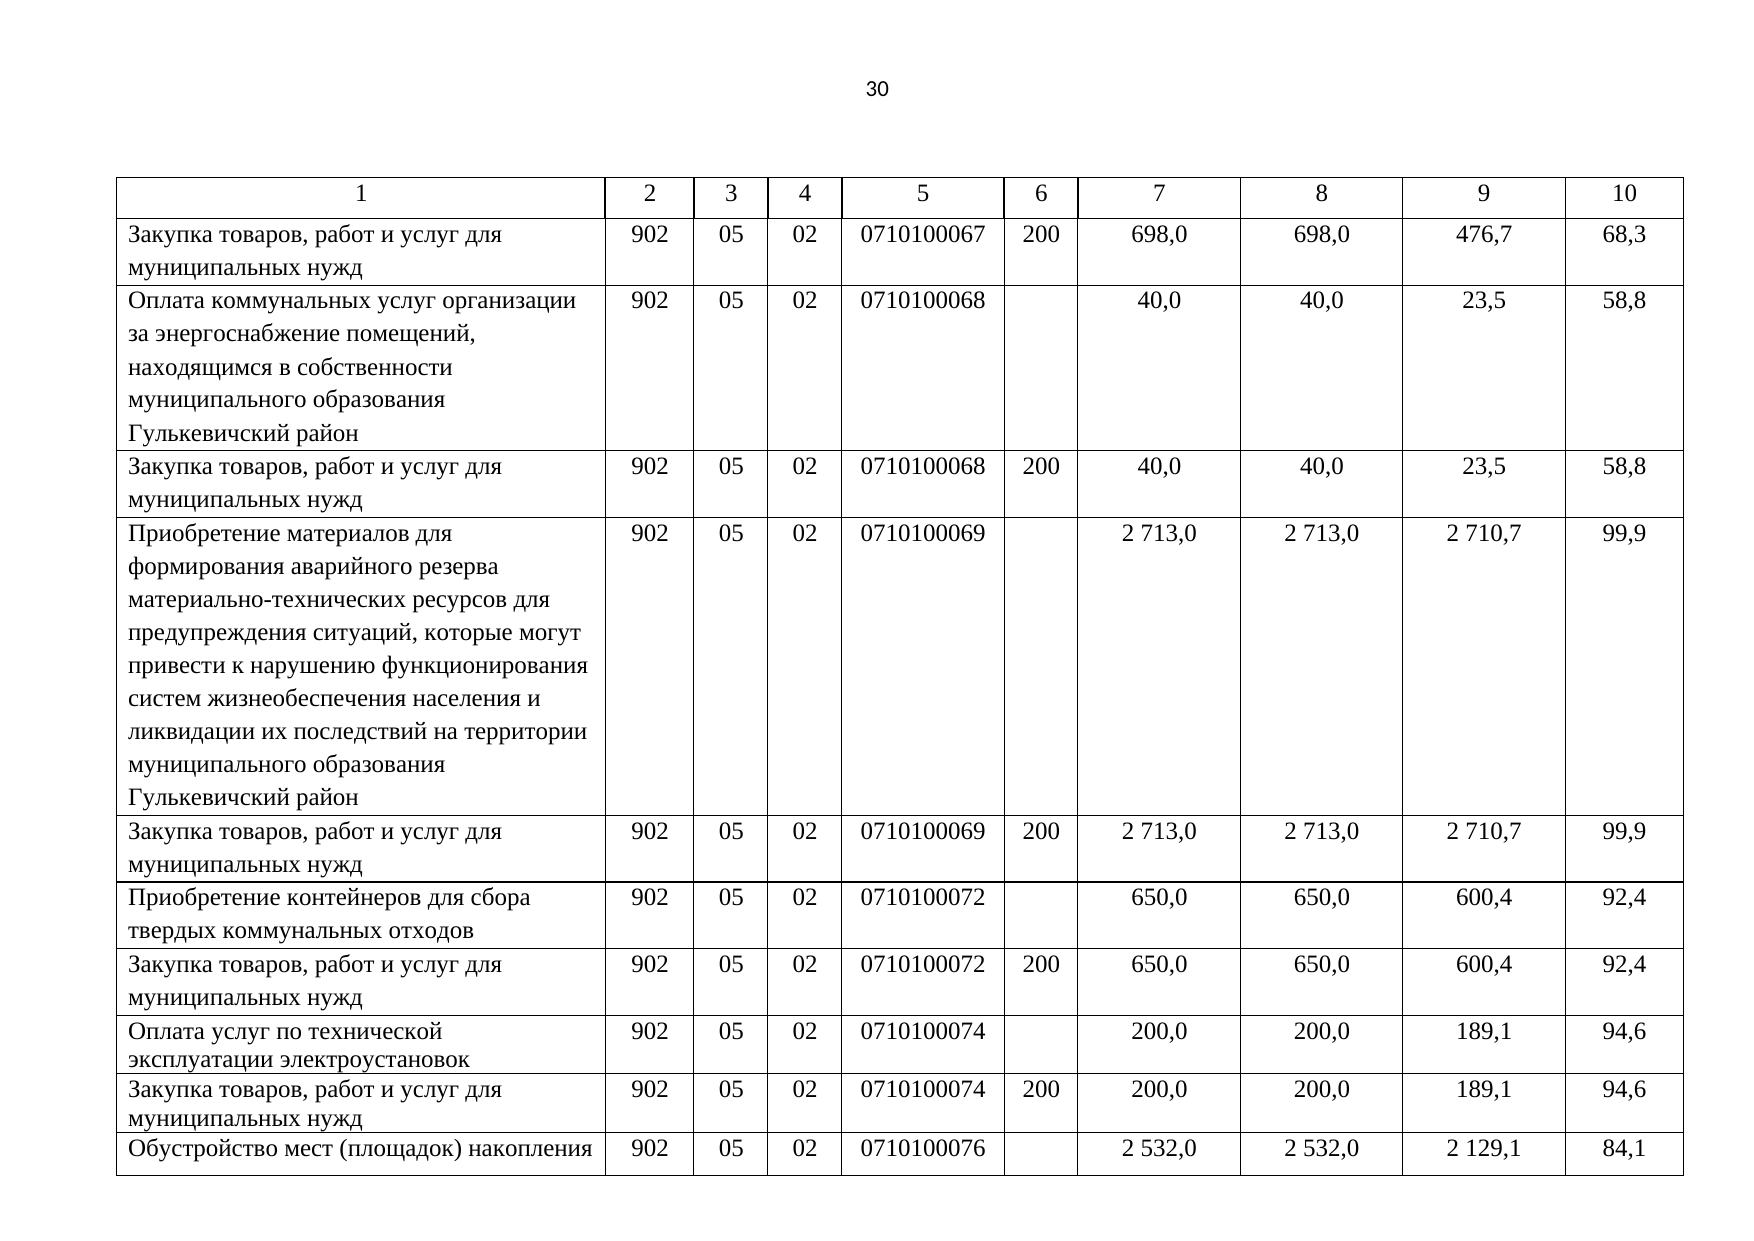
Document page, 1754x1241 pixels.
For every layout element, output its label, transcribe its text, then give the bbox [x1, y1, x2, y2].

table_cell 02 [768, 1016, 841, 1073]
table_cell 902 [606, 451, 693, 517]
table_cell 84,1 [1566, 1133, 1683, 1174]
table_cell [1005, 1016, 1077, 1073]
table_cell [1005, 1133, 1077, 1174]
table_cell 600,4 [1403, 883, 1565, 948]
table_cell 2 129,1 [1403, 1133, 1565, 1174]
table_cell 200 [1005, 451, 1077, 517]
table_cell 698,0 [1078, 219, 1240, 284]
table_cell 05 [694, 219, 767, 284]
table_cell 902 [606, 518, 693, 815]
table_cell 2 532,0 [1241, 1133, 1402, 1174]
table_cell 2 532,0 [1078, 1133, 1240, 1174]
table_header 5 [843, 178, 1003, 218]
table_cell 94,6 [1566, 1074, 1683, 1132]
table_cell 200,0 [1241, 1016, 1402, 1073]
table_cell 0710100068 [842, 286, 1004, 450]
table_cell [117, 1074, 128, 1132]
table_cell 05 [694, 286, 767, 450]
table_cell 0710100076 [842, 1133, 1004, 1174]
table_cell [1005, 883, 1077, 948]
table_cell 189,1 [1403, 1074, 1565, 1132]
table_cell 902 [606, 1074, 693, 1132]
table_cell 05 [694, 949, 767, 1015]
table_cell 698,0 [1241, 219, 1402, 284]
table_cell 02 [768, 518, 841, 815]
table_cell 476,7 [1403, 219, 1565, 284]
table_cell 189,1 [1403, 1016, 1565, 1073]
table_cell Приобретение контейнеров для сбора твердых коммунальных отходов [117, 883, 605, 948]
table_header 4 [769, 178, 841, 218]
table_cell 902 [606, 883, 693, 948]
table_cell 0710100069 [842, 518, 1004, 815]
table_cell 0710100074 [842, 1074, 1004, 1132]
table_cell 902 [606, 949, 693, 1015]
table_cell 02 [768, 286, 841, 450]
table_cell 200 [1005, 816, 1077, 881]
table_cell 200 [1005, 949, 1077, 1015]
table_header 7 [1079, 178, 1240, 218]
table_cell 2 713,0 [1241, 816, 1402, 881]
table_cell Закупка товаров, работ и услуг для муниципальных нужд [117, 219, 605, 284]
table_cell 200,0 [1241, 1074, 1402, 1132]
table_cell 05 [694, 1016, 767, 1073]
table_cell 40,0 [1241, 286, 1402, 450]
table_cell 0710100072 [842, 949, 1004, 1015]
table_cell [1005, 286, 1077, 450]
table_cell [1005, 518, 1077, 815]
table_cell 650,0 [1241, 883, 1402, 948]
table_cell 02 [768, 949, 841, 1015]
table_cell 68,3 [1566, 219, 1683, 284]
table_cell 23,5 [1403, 286, 1565, 450]
table_cell 23,5 [1403, 451, 1565, 517]
table_cell 02 [768, 1133, 841, 1174]
table_cell 2 710,7 [1403, 518, 1565, 815]
table_cell 902 [606, 286, 693, 450]
table_cell 650,0 [1241, 949, 1402, 1015]
table_cell 02 [768, 219, 841, 284]
table_header 2 [606, 178, 693, 218]
table_cell 200 [1005, 1074, 1077, 1132]
table_cell Закупка товаров, работ и услуг для муниципальных нужд [117, 451, 605, 517]
table_cell 2 713,0 [1078, 816, 1240, 881]
table_cell 0710100067 [842, 219, 1004, 284]
table_header 6 [1005, 178, 1077, 218]
table_header 10 [1566, 178, 1683, 218]
table_cell 05 [694, 816, 767, 881]
table_cell Оплата коммунальных услуг организации за энергоснабжение помещений, находящимся в собственности муниципального образования Гулькевичский район [117, 286, 605, 450]
table_cell 05 [694, 451, 767, 517]
table_cell 0710100072 [842, 883, 1004, 948]
table_header 8 [1241, 178, 1402, 218]
table_cell 05 [694, 518, 767, 815]
table_cell 94,6 [1566, 1016, 1683, 1073]
table_cell 92,4 [1566, 949, 1683, 1015]
table_cell 05 [694, 1133, 767, 1174]
table_header 9 [1403, 178, 1565, 218]
table_cell Закупка товаров, работ и услуг для муниципальных нужд [117, 949, 605, 1015]
table_cell 650,0 [1078, 949, 1240, 1015]
table_cell 0710100074 [842, 1016, 1004, 1073]
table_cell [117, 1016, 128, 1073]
table_cell 58,8 [1566, 451, 1683, 517]
table_cell 40,0 [1241, 451, 1402, 517]
table_cell 02 [768, 451, 841, 517]
table_cell 40,0 [1078, 451, 1240, 517]
table_cell 902 [606, 816, 693, 881]
table_cell 58,8 [1566, 286, 1683, 450]
table_cell 0710100068 [842, 451, 1004, 517]
table_cell 0710100069 [842, 816, 1004, 881]
table_header 3 [695, 178, 767, 218]
table_cell 902 [606, 1016, 693, 1073]
table_cell 99,9 [1566, 816, 1683, 881]
table_cell Закупка товаров, работ и услуг для муниципальных нужд [117, 816, 605, 881]
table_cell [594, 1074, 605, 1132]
table_cell 650,0 [1078, 883, 1240, 948]
table_cell 02 [768, 1074, 841, 1132]
table_cell Приобретение материалов для формирования аварийного резерва материально-технических ресурсов для предупреждения ситуаций, которые могут привести к нарушению функционирования систем жизнеобеспечения населения и ликвидации их последствий на территории муниципального образования Гулькевичский район [117, 518, 605, 815]
table_cell 600,4 [1403, 949, 1565, 1015]
table_cell 902 [606, 219, 693, 284]
table_cell 99,9 [1566, 518, 1683, 815]
table_cell 902 [606, 1133, 693, 1174]
table_cell 2 713,0 [1078, 518, 1240, 815]
table_cell 200 [1005, 219, 1077, 284]
table_cell 02 [768, 816, 841, 881]
table_cell Обустройство мест (площадок) накопления твердых коммунальных отходов [117, 1133, 605, 1174]
table_cell 40,0 [1078, 286, 1240, 450]
table_cell 2 713,0 [1241, 518, 1402, 815]
table_cell 200,0 [1078, 1016, 1240, 1073]
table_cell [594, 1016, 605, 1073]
table_cell 05 [694, 1074, 767, 1132]
table_cell 200,0 [1078, 1074, 1240, 1132]
table_header 1 [117, 178, 604, 218]
table_cell 92,4 [1566, 883, 1683, 948]
table_cell 05 [694, 883, 767, 948]
table_cell 2 710,7 [1403, 816, 1565, 881]
table_cell 02 [768, 883, 841, 948]
